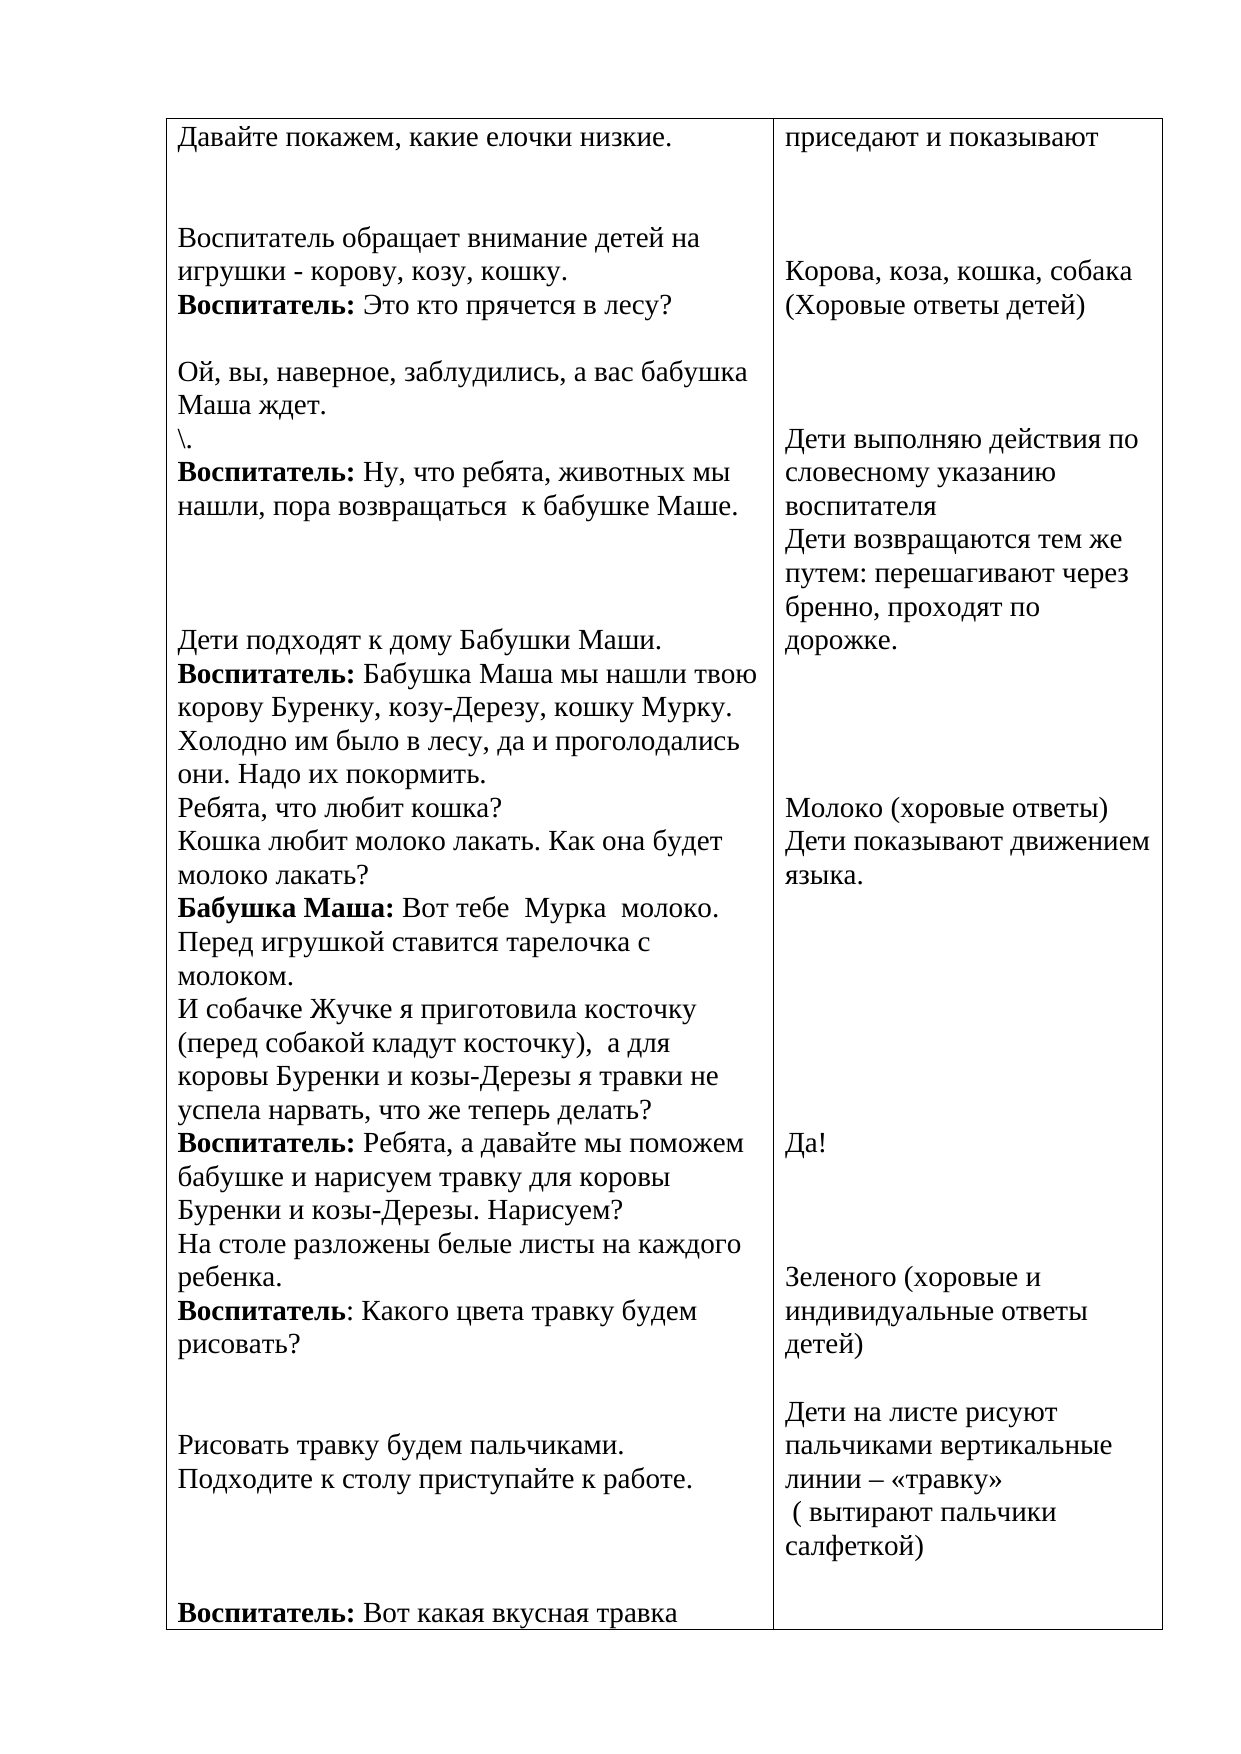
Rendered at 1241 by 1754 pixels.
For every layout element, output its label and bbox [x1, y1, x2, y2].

table_cell [167, 119, 773, 1628]
table_cell [774, 119, 1162, 1628]
